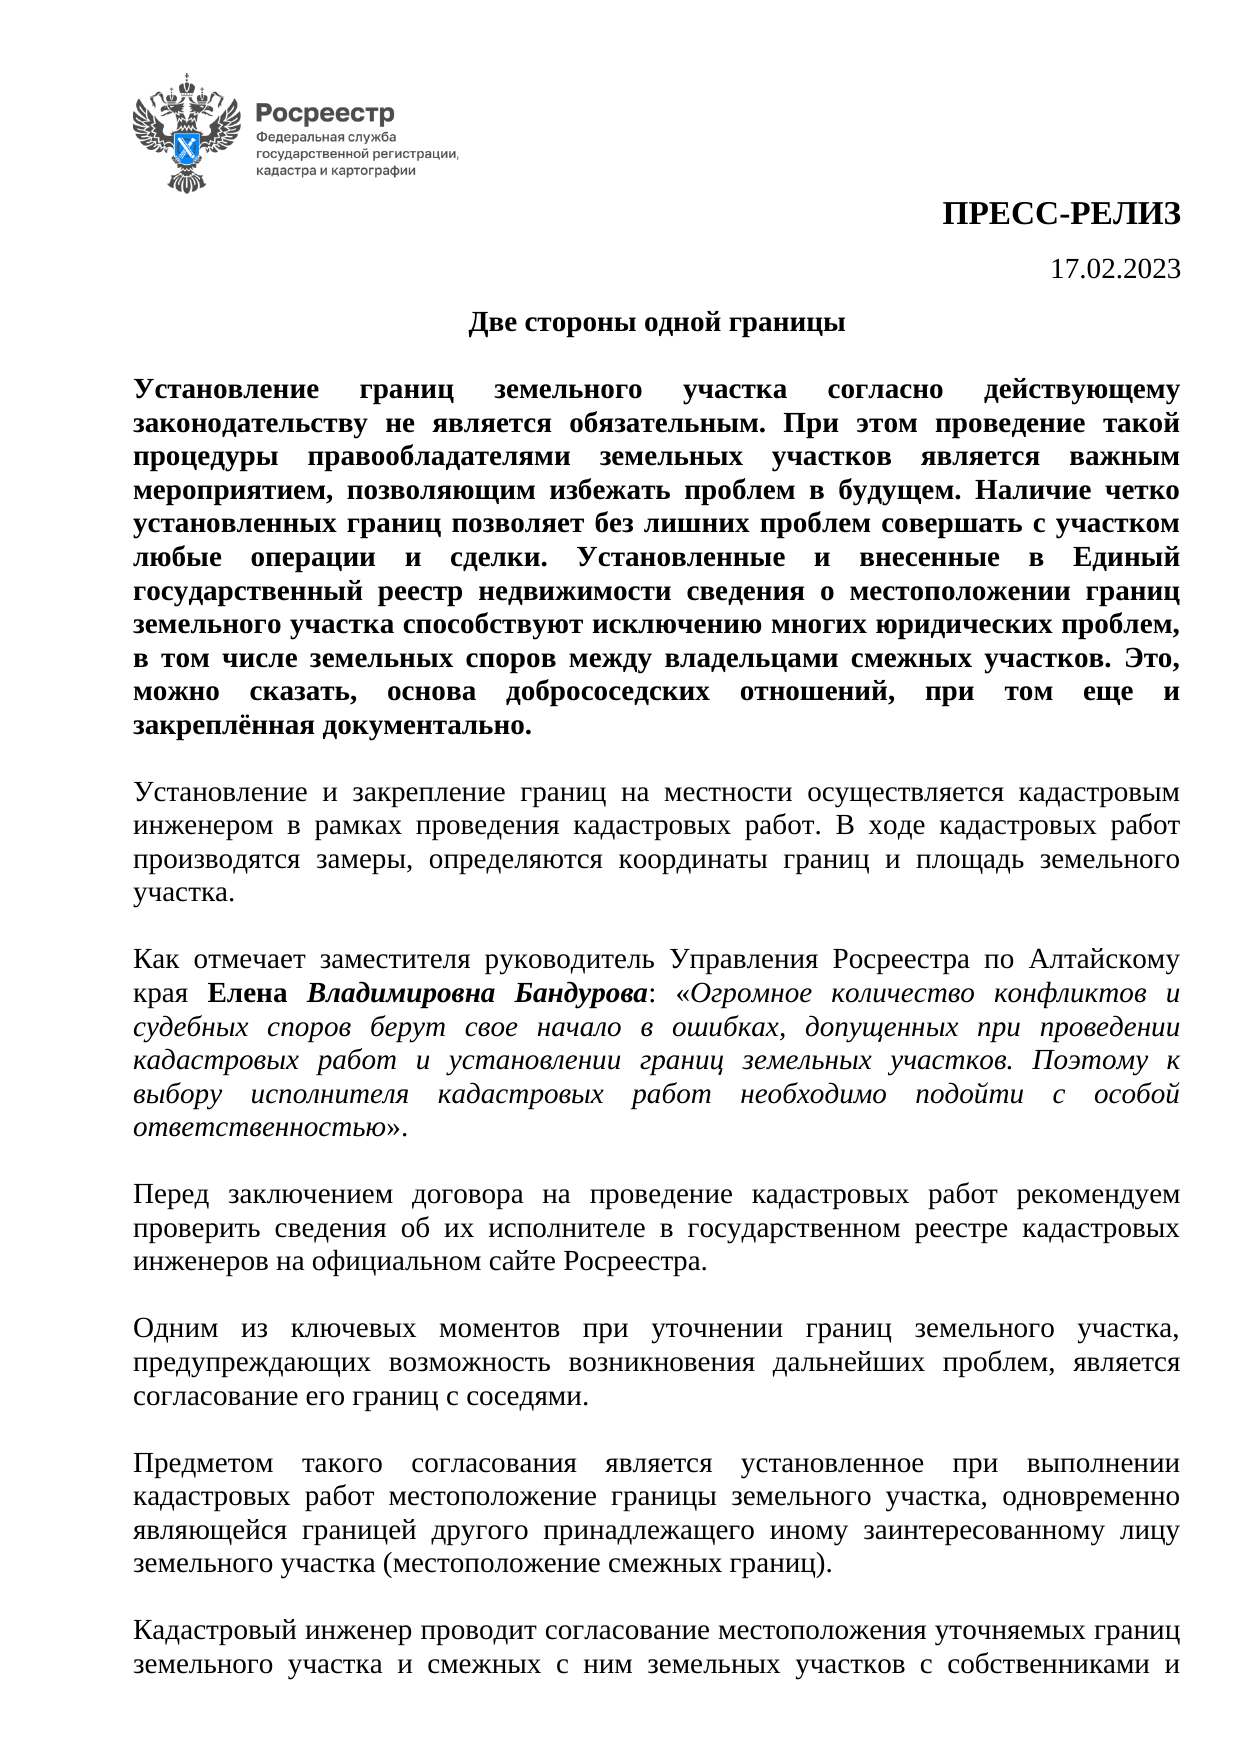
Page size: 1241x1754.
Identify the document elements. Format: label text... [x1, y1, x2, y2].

text Как отмечает заместителя руководитель Управления Росреестра по Алтайскому края Елена Владимировна Бандурова: «Огромное количество конфликтов и судебных споров берут свое начало в ошибках, допущенных при проведении кадастровых работ и установлении границ земельных участков. Поэтому к выбору исполнителя кадастровых работ необходимо подойти с особой ответственностью». [133, 942, 1181, 1143]
text Перед заключением договора на проведение кадастровых работ рекомендуем проверить сведения об их исполнителе в государственном реестре кадастровых инженеров на официальном сайте Росреестра. [133, 1176, 1181, 1277]
text Одним из ключевых моментов при уточнении границ земельного участка, предупреждающих возможность возникновения дальнейших проблем, является согласование его границ с соседями. [133, 1311, 1181, 1411]
text Установление и закрепление границ на местности осуществляется кадастровым инженером в рамках проведения кадастровых работ. В ходе кадастровых работ производятся замеры, определяются координаты границ и площадь земельного участка. [133, 774, 1181, 908]
picture [132, 73, 459, 194]
text Установление границ земельного участка согласно действующему законодательству не является обязательным. При этом проведение такой процедуры правообладателями земельных участков является важным мероприятием, позволяющим избежать проблем в будущем. Наличие четко установленных границ позволяет без лишних проблем совершать с участком любые операции и сделки. Установленные и внесенные в Единый государственный реестр недвижимости сведения о местоположении границ земельного участка способствуют исключению многих юридических проблем, в том числе земельных споров между владельцами смежных участков. Это, можно сказать, основа добрососедских отношений, при том еще и закреплённая документально. [133, 371, 1181, 740]
text Две стороны одной границы [133, 304, 1181, 338]
text Предметом такого согласования является установленное при выполнении кадастровых работ местоположение границы земельного участка, одновременно являющейся границей другого принадлежащего иному заинтересованному лицу земельного участка (местоположение смежных границ). [133, 1445, 1181, 1579]
text 17.02.2023 [133, 252, 1181, 285]
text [133, 1612, 1181, 1679]
text ПРЕСС-РЕЛИЗ [133, 193, 1181, 232]
